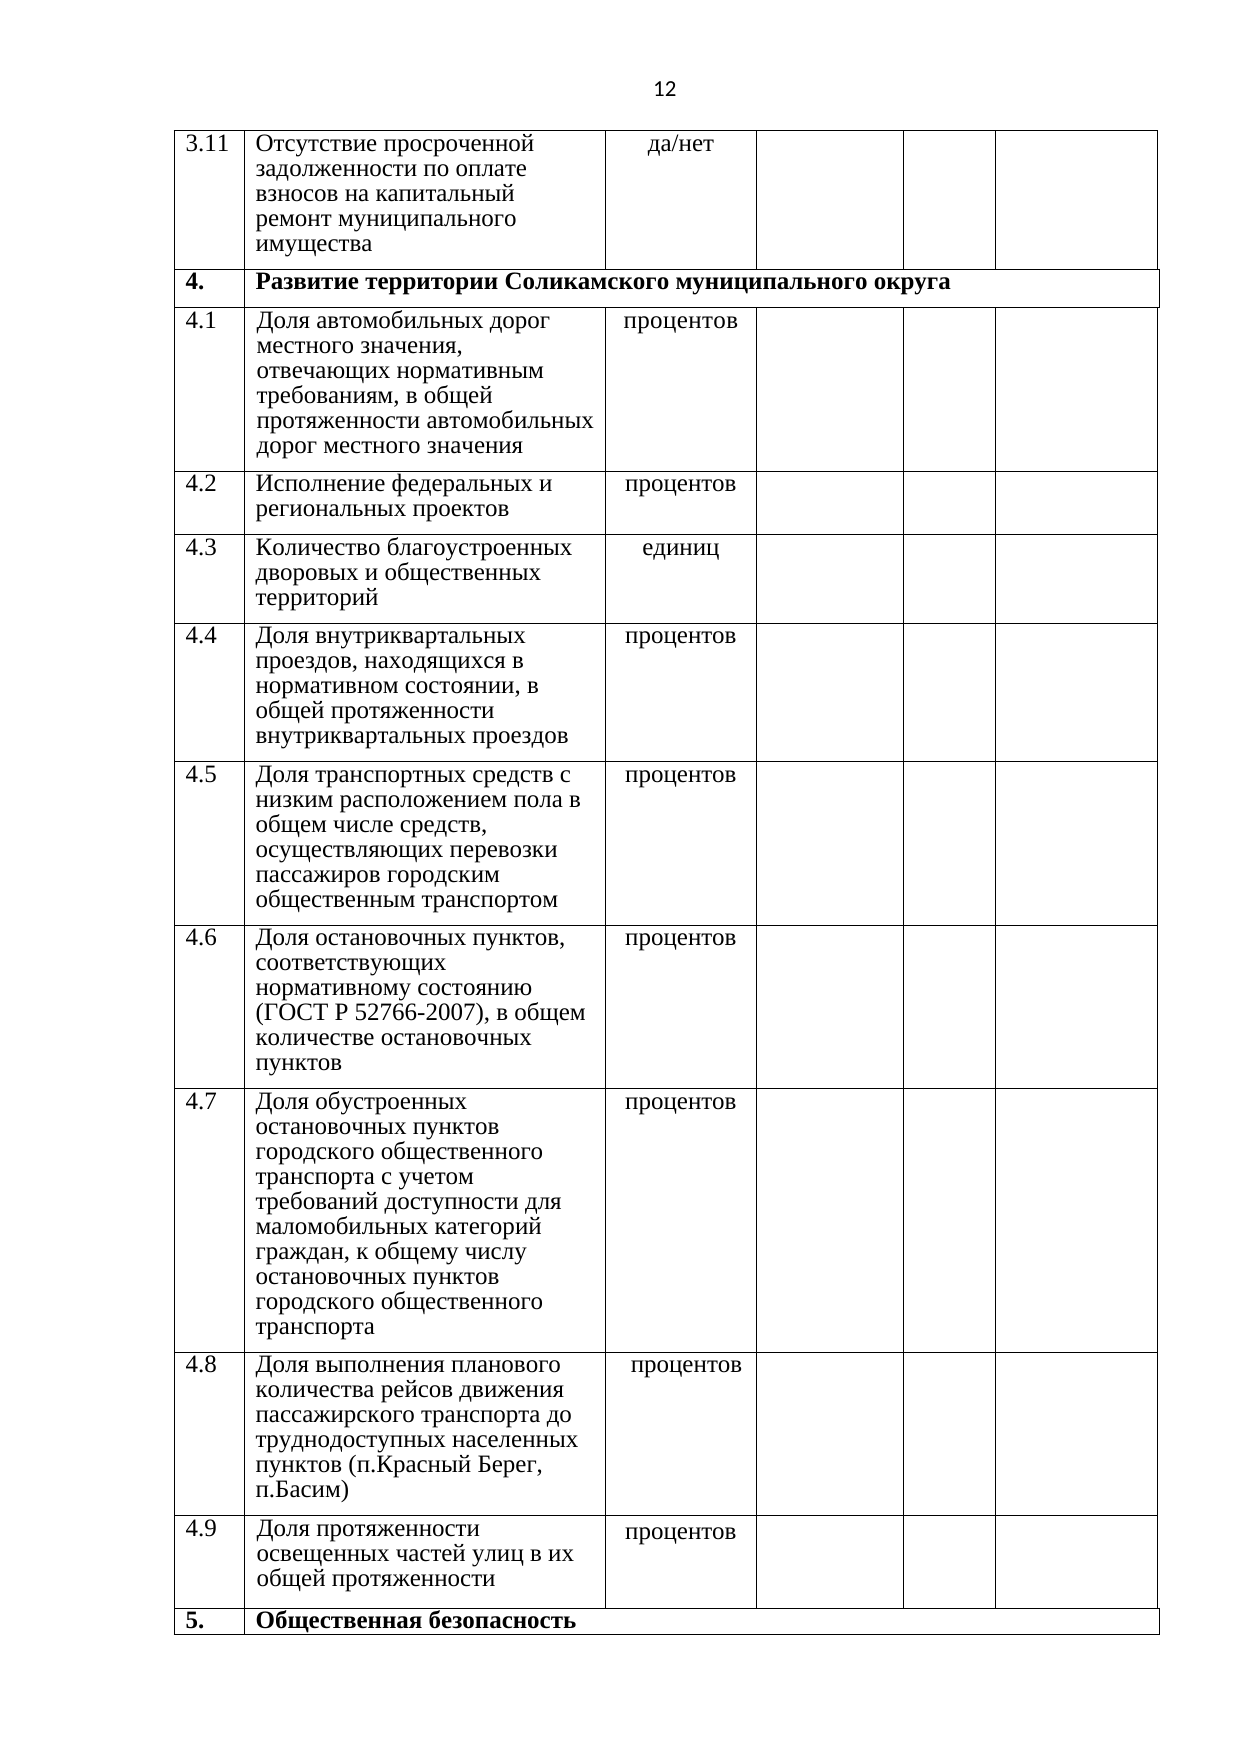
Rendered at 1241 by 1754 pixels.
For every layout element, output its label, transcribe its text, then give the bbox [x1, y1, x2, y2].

table_cell [904, 535, 995, 623]
table_cell 4.7 [175, 1089, 244, 1352]
table_cell [757, 131, 903, 268]
table_cell [996, 308, 1157, 471]
table_cell [996, 762, 1157, 925]
table_cell Доля выполнения планового количества рейсов движения пассажирского транспорта до труднодоступных населенных пунктов (п.Красный Берег, п.Басим) [245, 1353, 605, 1515]
table_cell процентов [606, 1353, 756, 1515]
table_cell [245, 1609, 1159, 1634]
table_cell [904, 1516, 995, 1608]
table_cell [757, 1516, 903, 1608]
table_cell [757, 762, 903, 925]
table_cell [996, 1353, 1157, 1515]
table_cell 4.3 [175, 535, 244, 623]
table_cell Отсутствие просроченной задолженности по оплате взносов на капитальный ремонт муниципального имущества [245, 131, 605, 268]
table_cell процентов [606, 1516, 756, 1608]
table_cell [996, 131, 1157, 268]
table_cell [757, 308, 903, 471]
table_cell [996, 535, 1157, 623]
table_cell [757, 1353, 903, 1515]
table_cell [904, 1353, 995, 1515]
table_cell [904, 624, 995, 761]
table_cell [996, 926, 1157, 1088]
table_cell [904, 762, 995, 925]
table_cell 4.6 [175, 926, 244, 1088]
table_cell [904, 131, 995, 268]
table_cell 4. [175, 270, 244, 307]
table_cell да/нет [606, 131, 756, 268]
table_cell [904, 472, 995, 534]
table_cell [996, 624, 1157, 761]
table_cell Доля обустроенных остановочных пунктов городского общественного транспорта с учетом требований доступности для маломобильных категорий граждан, к общему числу остановочных пунктов городского общественного транспорта [245, 1089, 605, 1352]
table_cell [996, 1516, 1157, 1608]
table_cell Доля транспортных средств с низким расположением пола в общем числе средств, осуществляющих перевозки пассажиров городским общественным транспортом [245, 762, 605, 925]
table_cell 3.11 [175, 131, 244, 268]
table_cell процентов [606, 308, 756, 471]
table_cell процентов [606, 1089, 756, 1352]
table_cell [757, 926, 903, 1088]
table_cell [996, 1089, 1157, 1352]
table_cell 5. [175, 1609, 244, 1634]
table_cell [904, 926, 995, 1088]
table_cell [757, 624, 903, 761]
table_cell 4.5 [175, 762, 244, 925]
table_cell процентов [606, 472, 756, 534]
table_cell 4.2 [175, 472, 244, 534]
table_cell процентов [606, 762, 756, 925]
table_cell 4.4 [175, 624, 244, 761]
table_cell Количество благоустроенных дворовых и общественных территорий [245, 535, 605, 623]
table_cell 4.8 [175, 1353, 244, 1515]
table_cell Исполнение федеральных и региональных проектов [245, 472, 605, 534]
table_cell Доля протяженности освещенных частей улиц в их общей протяженности [245, 1516, 605, 1608]
table_cell Развитие территории Соликамского муниципального округа [245, 270, 1159, 307]
table_cell процентов [606, 926, 756, 1088]
table_cell единиц [606, 535, 756, 623]
table_cell Доля внутриквартальных проездов, находящихся в нормативном состоянии, в общей протяженности внутриквартальных проездов [245, 624, 605, 761]
table_cell Доля автомобильных дорог местного значения, отвечающих нормативным требованиям, в общей протяженности автомобильных дорог местного значения [245, 308, 605, 471]
table_cell 4.9 [175, 1516, 244, 1608]
table_cell [904, 1089, 995, 1352]
table_cell [757, 472, 903, 534]
table_cell [904, 308, 995, 471]
table_cell Доля остановочных пунктов, соответствующих нормативному состоянию (ГОСТ Р 52766-2007), в общем количестве остановочных пунктов [245, 926, 605, 1088]
table_cell процентов [606, 624, 756, 761]
table_cell [757, 535, 903, 623]
table_cell 4.1 [175, 308, 244, 471]
table_cell [996, 472, 1157, 534]
table_cell [757, 1089, 903, 1352]
